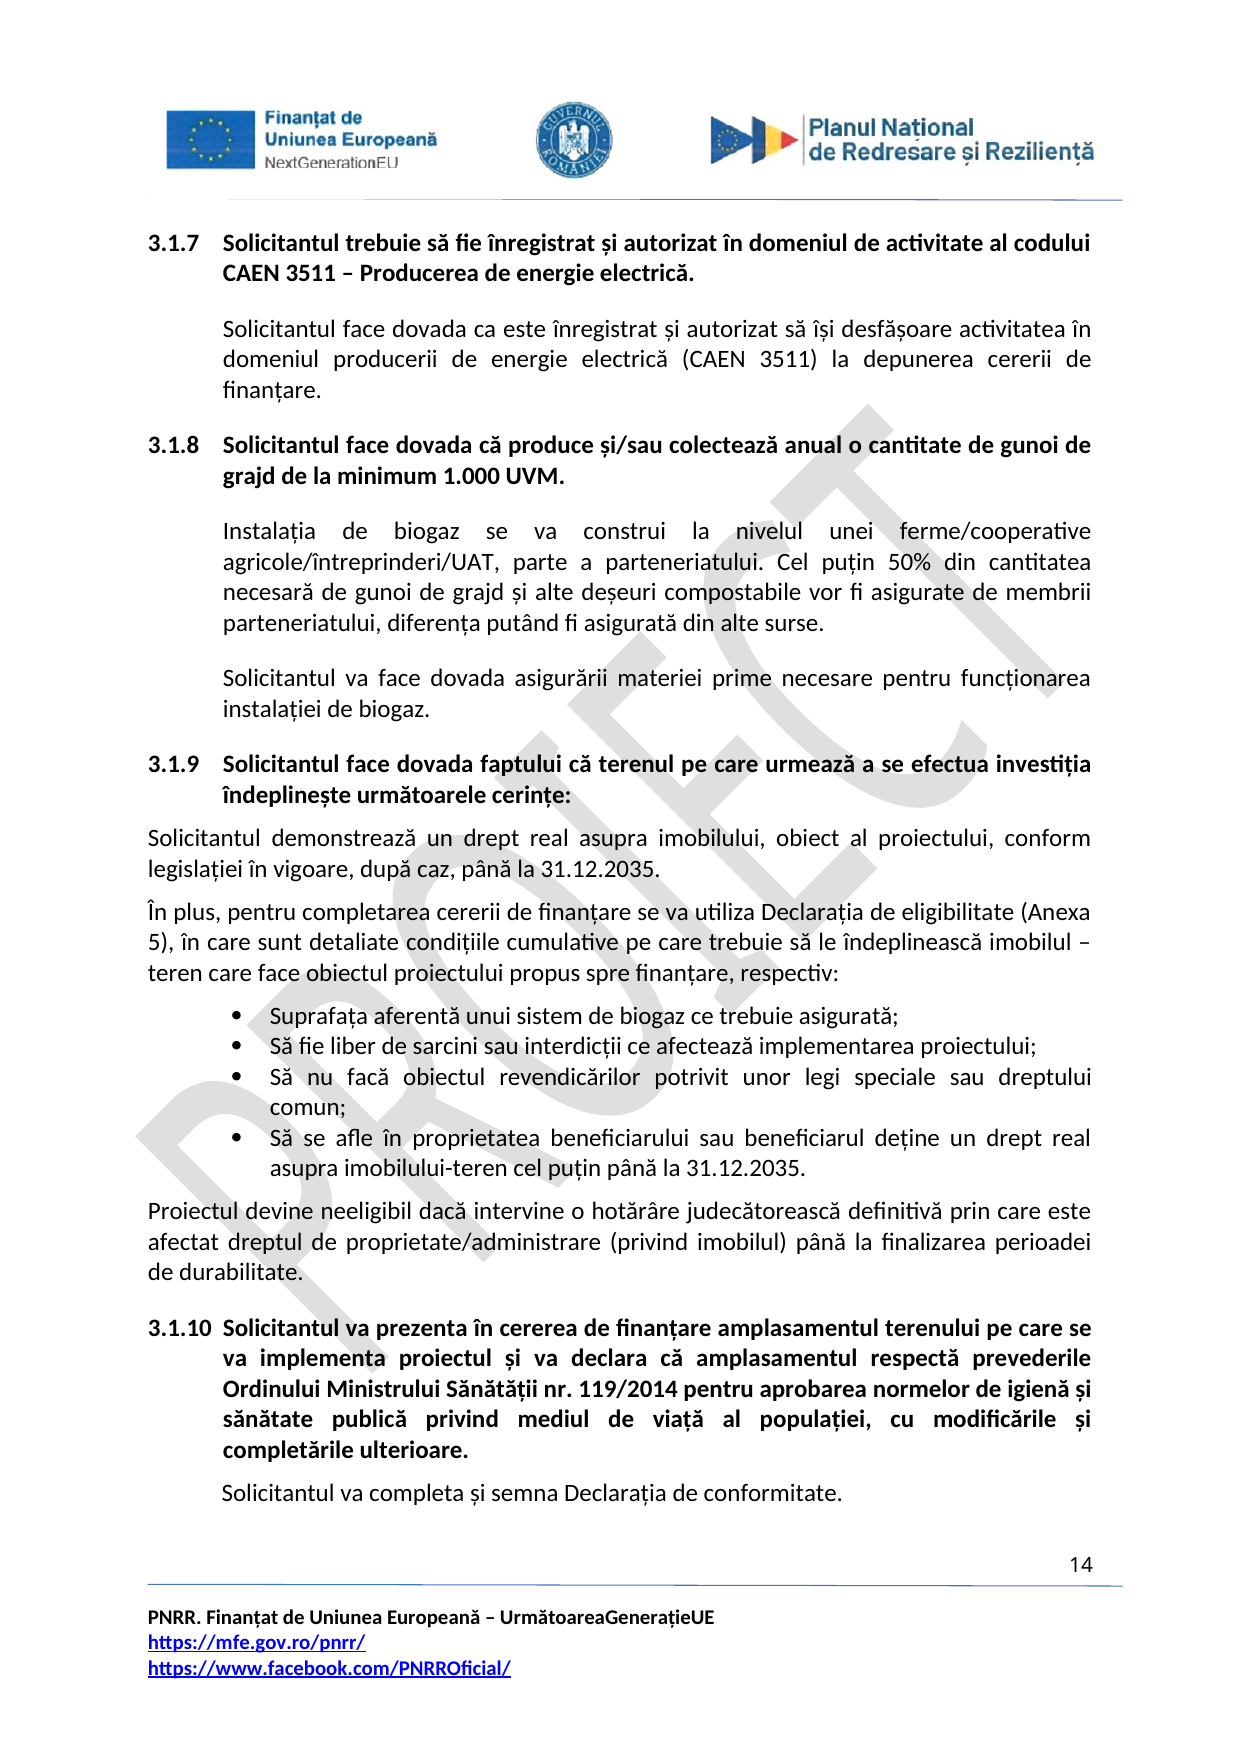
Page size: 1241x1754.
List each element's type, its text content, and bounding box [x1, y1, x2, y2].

list Suprafața aferentă unui sistem de biogaz ce trebuie asigurată; [232, 1000, 1093, 1030]
subtitle Instalația de biogaz se va construi la nivelul unei ferme/cooperative agricole/întreprinderi/UAT, parte a parteneriatului. Cel puțin 50% din cantitatea necesară de gunoi de grajd și alte deșeuri compostabile vor fi asigurate de membrii parteneriatului, diferența putând fi asigurată din alte surse. [223, 516, 1093, 638]
text Solicitantul va completa și semna Declarația de conformitate. [221, 1477, 1093, 1508]
subtitle Solicitantul trebuie să fie înregistrat și autorizat în domeniul de activitate al codului CAEN 3511 – Producerea de energie electrică. [148, 227, 1093, 288]
picture [147, 73, 1123, 199]
text Proiectul devine neeligibil dacă intervine o hotărâre judecătorească definitivă prin care este afectat dreptul de proprietate/administrare (privind imobilul) până la finalizarea perioadei de durabilitate. [148, 1195, 1093, 1287]
text Solicitantul demonstrează un drept real asupra imobilului, obiect al proiectului, conform legislației în vigoare, după caz, până la 31.12.2035. [148, 822, 1093, 883]
list Să nu facă obiectul revendicărilor potrivit unor legi speciale sau dreptului comun; [232, 1061, 1093, 1122]
list Să fie liber de sarcini sau interdicții ce afectează implementarea proiectului; [232, 1030, 1093, 1061]
subtitle Solicitantul face dovada ca este înregistrat și autorizat să își desfășoare activitatea în domeniul producerii de energie electrică (CAEN 3511) la depunerea cererii de finanțare. [223, 313, 1093, 404]
list Să se afle în proprietatea beneficiarului sau beneficiarul deține un drept real asupra imobilului-teren cel puțin până la 31.12.2035. [232, 1122, 1093, 1183]
subtitle Solicitantul face dovada faptului că terenul pe care urmează a se efectua investiția îndeplinește următoarele cerințe: [148, 749, 1093, 810]
subtitle Solicitantul face dovada că produce și/sau colectează anual o cantitate de gunoi de grajd de la minimum 1.000 UVM. [148, 429, 1093, 491]
text În plus, pentru completarea cererii de finanțare se va utiliza Declarația de eligibilitate (Anexa 5), în care sunt detaliate condițiile cumulative pe care trebuie să le îndeplinească imobilul – teren care face obiectul proiectului propus spre finanțare, respectiv: [148, 896, 1093, 987]
subtitle Solicitantul va face dovada asigurării materiei prime necesare pentru funcționarea instalației de biogaz. [223, 663, 1093, 724]
subtitle Solicitantul va prezenta în cererea de finanțare amplasamentul terenului pe care se va implementa proiectul și va declara că amplasamentul respectă prevederile Ordinului Ministrului Sănătății nr. 119/2014 pentru aprobarea normelor de igienă și sănătate publică privind mediul de viață al populației, cu modificările și completările ulterioare. [148, 1312, 1093, 1464]
